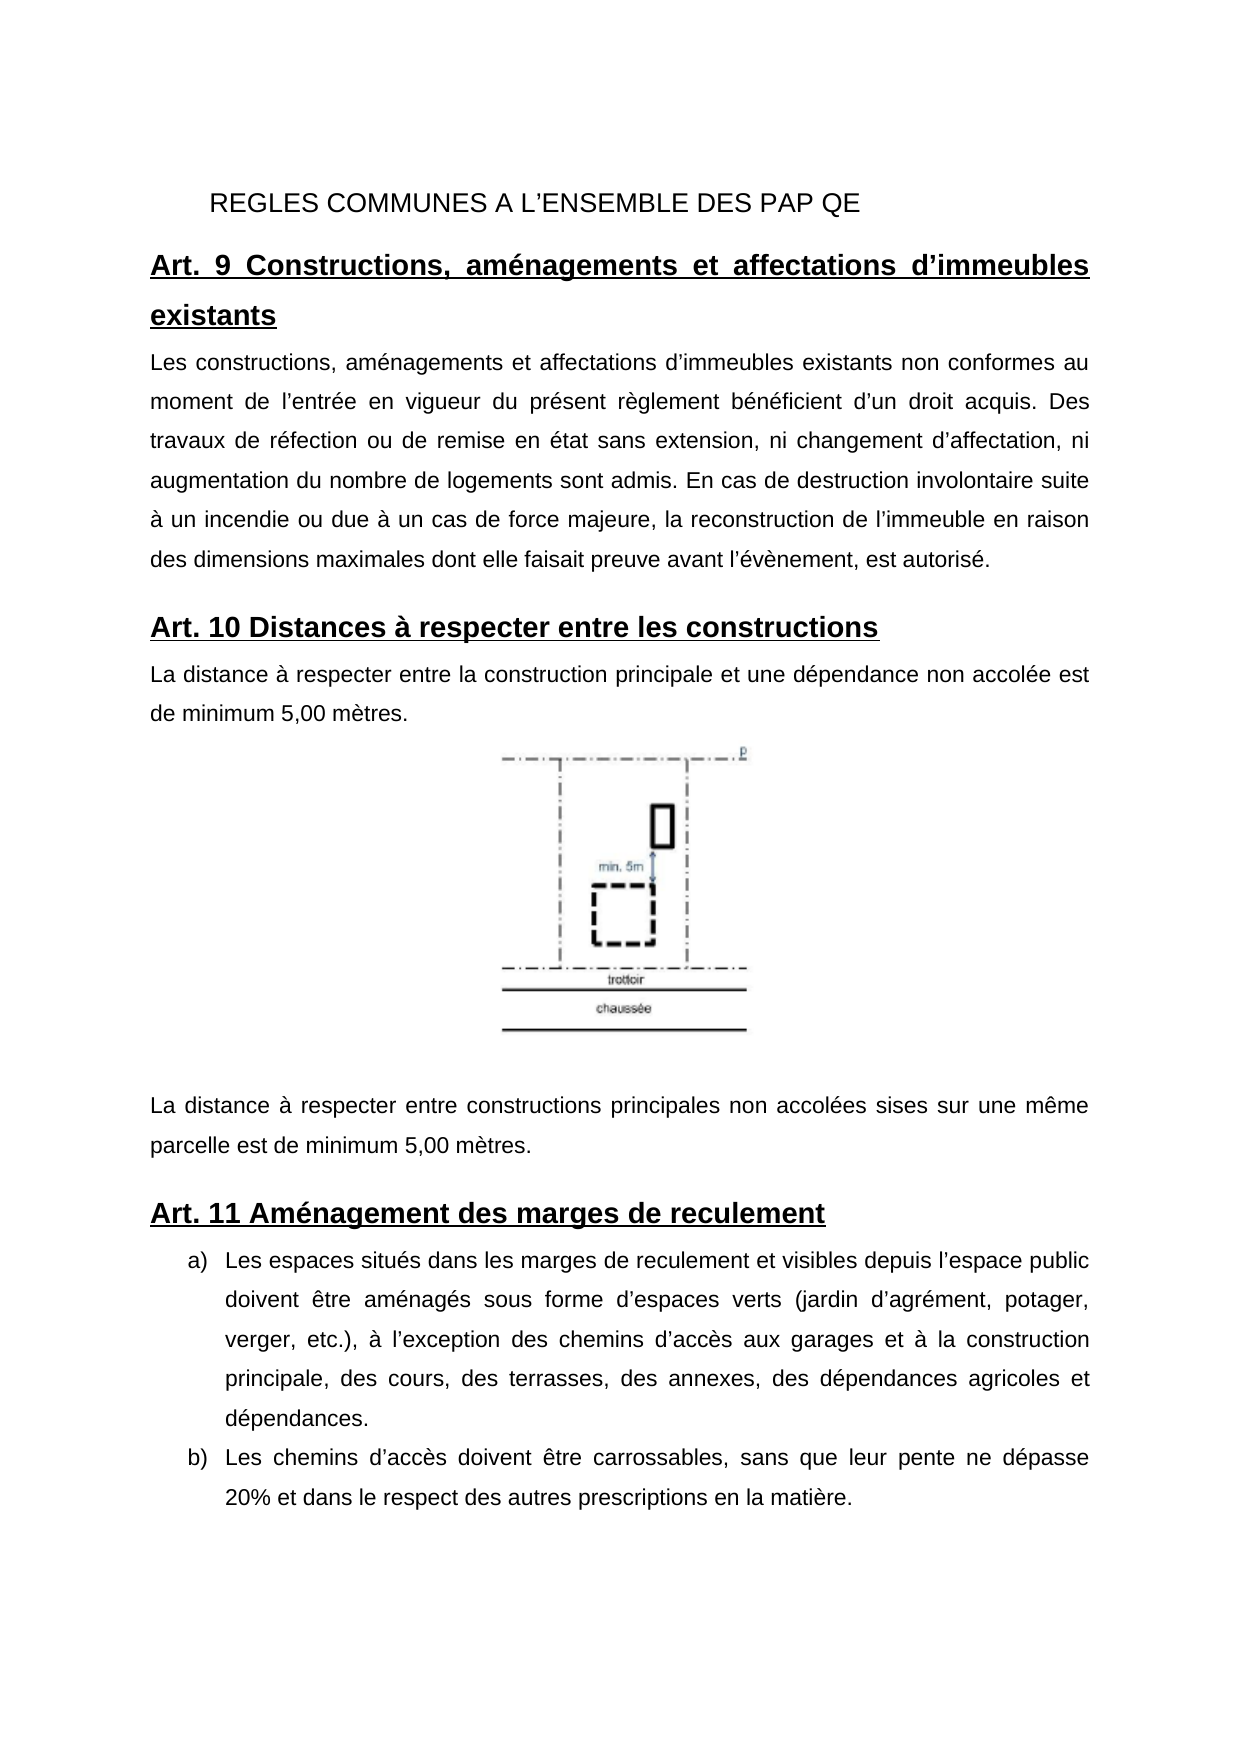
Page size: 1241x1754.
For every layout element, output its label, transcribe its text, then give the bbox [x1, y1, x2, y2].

list Les chemins d’accès doivent être carrossables, sans que leur pente ne dépasse 20% et dans le respect des autres prescriptions en la matière. [187, 1444, 1090, 1510]
subtitle Art. 9 Constructions, aménagements et affectations d’immeubles existants [150, 248, 1090, 277]
text La distance à respecter entre la construction principale et une dépendance non accolée est de minimum 5,00 mètres. [150, 661, 1090, 727]
subtitle Art. 10 Distances à respecter entre les constructions [150, 610, 1090, 644]
text La distance à respecter entre constructions principales non accolées sises sur une même parcelle est de minimum 5,00 mètres. [150, 1092, 1090, 1158]
text Les constructions, aménagements et affectations d’immeubles existants non conformes au moment de l’entrée en vigueur du présent règlement bénéficient d’un droit acquis. Des travaux de réfection ou de remise en état sans extension, ni changement d’affectation, ni augmentation du nombre de logements sont admis. En cas de destruction involontaire suite à un incendie ou due à un cas de force majeure, la reconstruction de l’immeuble en raison des dimensions maximales dont elle faisait preuve avant l’évènement, est autorisé. [150, 348, 1090, 572]
title REGLES COMMUNES A L’ENSEMBLE DES PAP QE [209, 187, 1090, 219]
subtitle Art. 11 Aménagement des marges de reculement [150, 1196, 1090, 1230]
subtitle Art. 9 Constructions, aménagements et affectations d’immeubles existants [150, 279, 1090, 332]
list Les espaces situés dans les marges de reculement et visibles depuis l’espace public doivent être aménagés sous forme d’espaces verts (jardin d’agrément, potager, verger, etc.), à l’exception des chemins d’accès aux garages et à la construction principale, des cours, des terrasses, des annexes, des dépendances agricoles et dépendances. [187, 1247, 1090, 1431]
picture [482, 739, 758, 1040]
